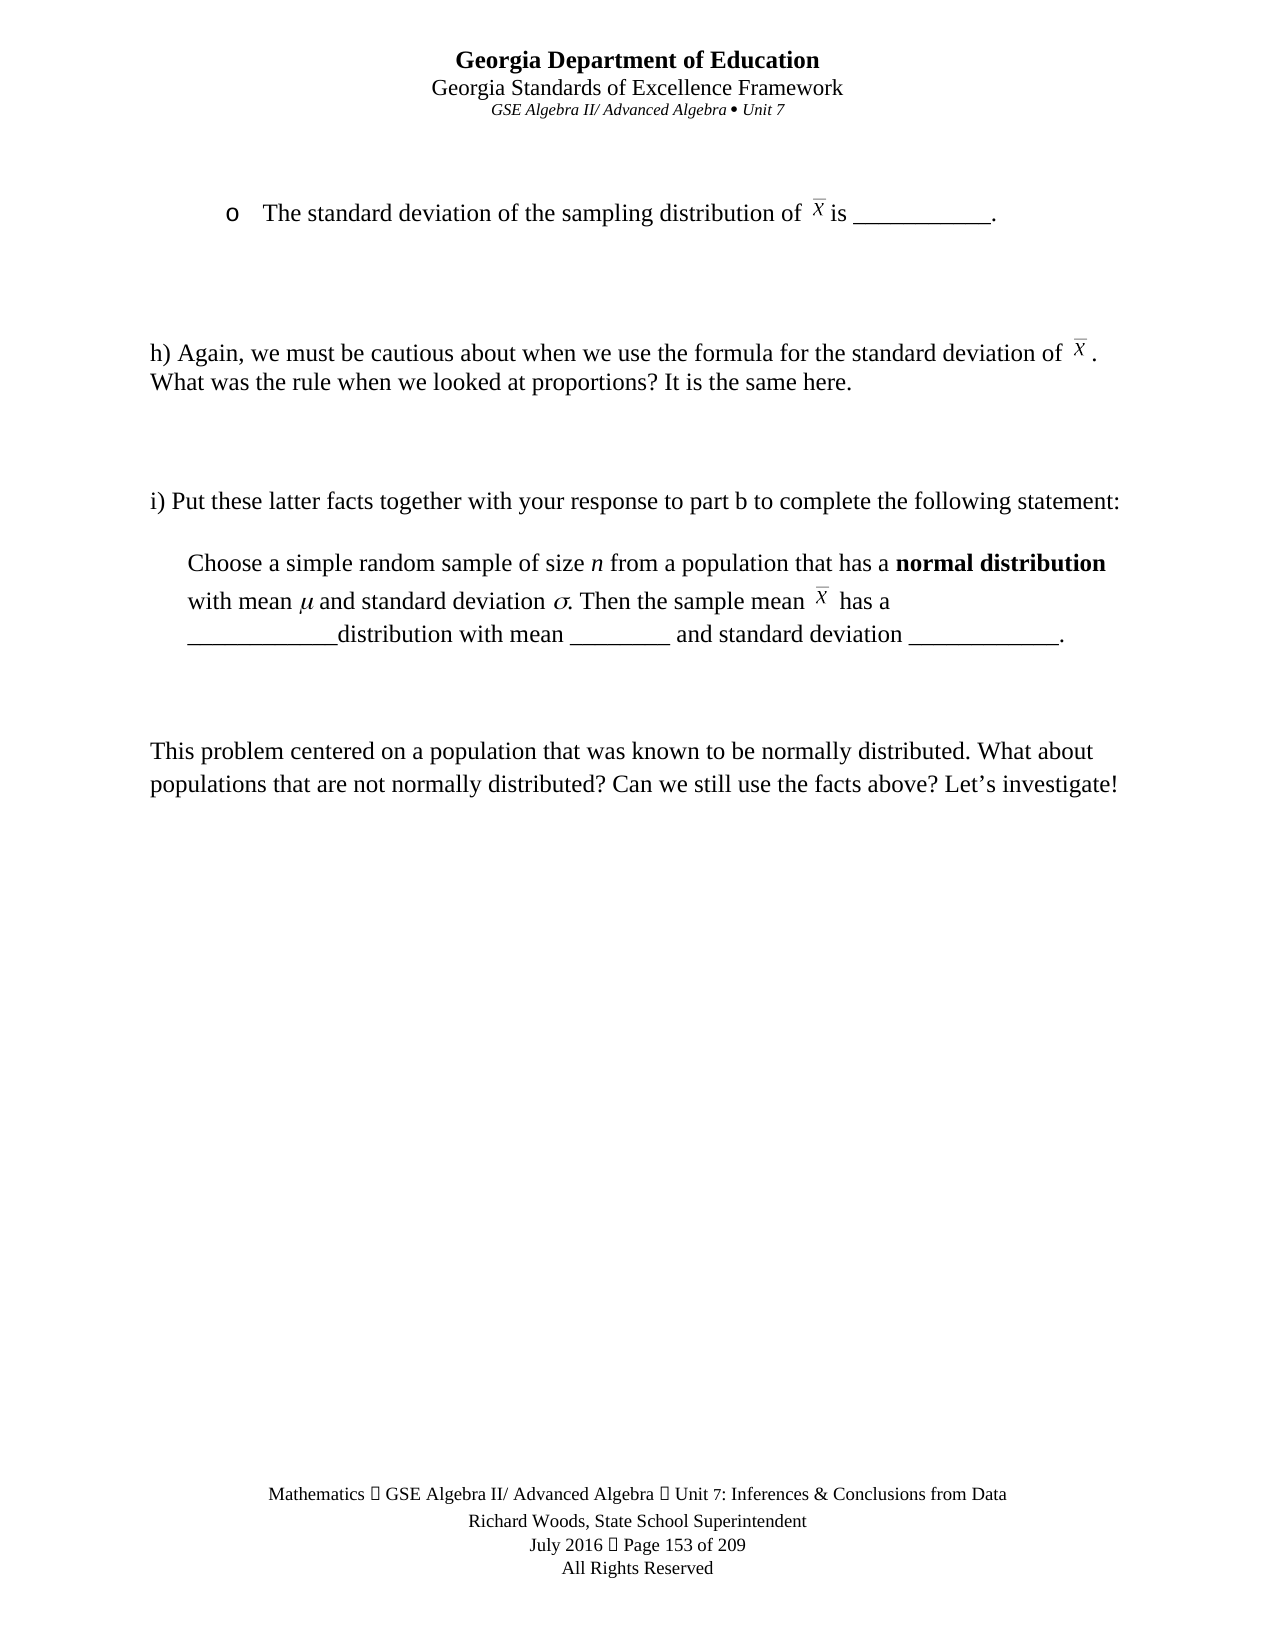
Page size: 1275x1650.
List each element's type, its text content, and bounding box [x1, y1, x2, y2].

text i) Put these latter facts together with your response to part b to complete the following statement: [150, 486, 1125, 515]
text Choose a simple random sample of size n from a population that has a normal distribution with mean and standard deviation . Then the sample mean has a ____________distribution with mean ________ and standard deviation ____________. [187, 548, 1125, 648]
text This problem centered on a population that was known to be normally distributed. What about populations that are not normally distributed? Can we still use the facts above? Let’s investigate! [150, 736, 1125, 798]
list The standard deviation of the sampling distribution of is ___________. [225, 193, 1125, 229]
text h) Again, we must be cautious about when we use the formula for the standard deviation of . What was the rule when we looked at proportions? It is the same here. [150, 334, 1125, 396]
